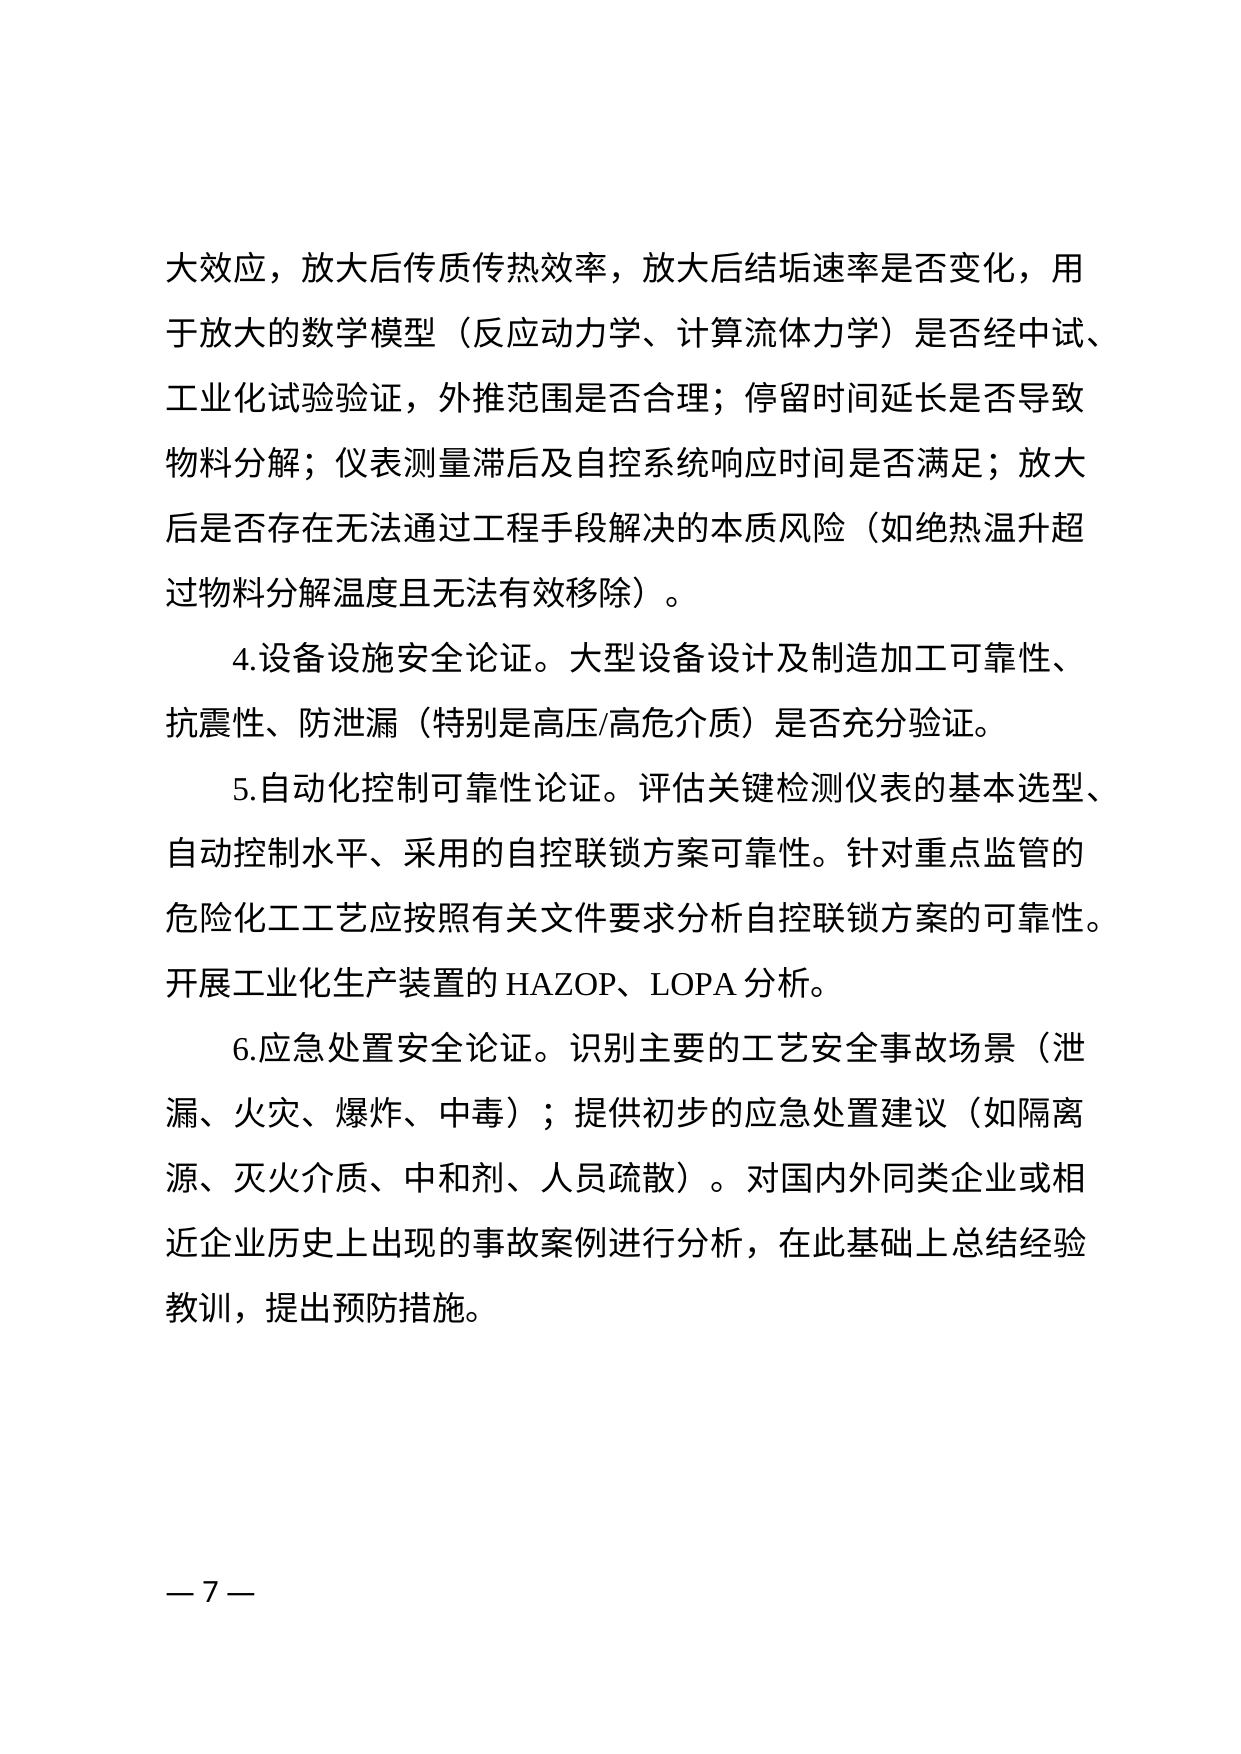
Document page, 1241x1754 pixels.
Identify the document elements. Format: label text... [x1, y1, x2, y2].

text 5.自动化控制可靠性论证。评估关键检测仪表的基本选型、自动控制水平、采用的自控联锁方案可靠性。针对重点监管的危险化工工艺应按照有关文件要求分析自控联锁方案的可靠性。开展工业化生产装置的HAZOP、LOPA分析。 [165, 753, 1087, 1013]
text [165, 233, 1087, 623]
text 6.应急处置安全论证。识别主要的工艺安全事故场景（泄漏、火灾、爆炸、中毒）；提供初步的应急处置建议（如隔离源、灭火介质、中和剂、人员疏散）。对国内外同类企业或相近企业历史上出现的事故案例进行分析，在此基础上总结经验教训，提出预防措施。 [165, 1013, 1087, 1338]
text 4.设备设施安全论证。大型设备设计及制造加工可靠性、抗震性、防泄漏（特别是高压/高危介质）是否充分验证。 [165, 623, 1087, 753]
